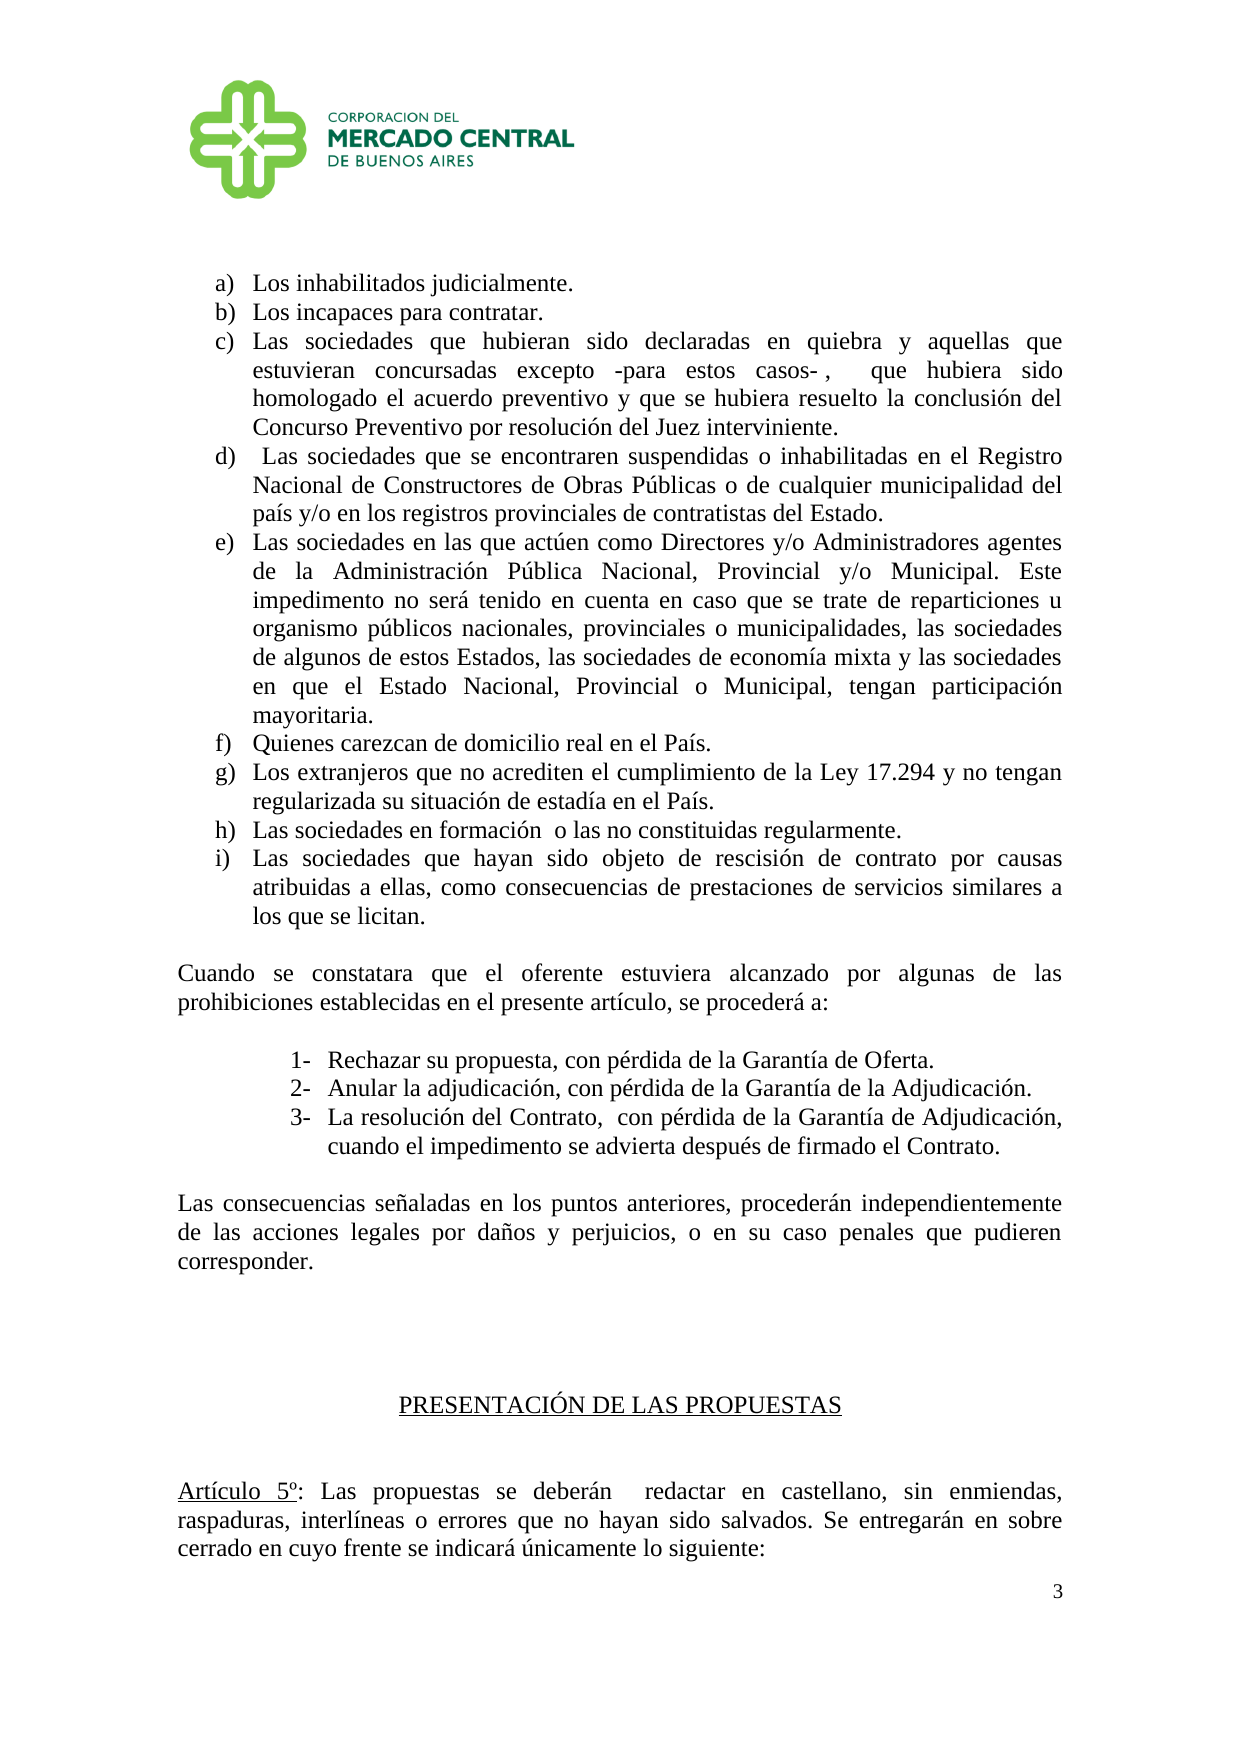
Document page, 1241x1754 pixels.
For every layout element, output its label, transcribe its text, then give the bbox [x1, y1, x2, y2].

list Las sociedades que hubieran sido declaradas en quiebra y aquellas que estuvieran concursadas excepto -para estos casos- , que hubiera sido homologado el acuerdo preventivo y que se hubiera resuelto la conclusión del Concurso Preventivo por resolución del Juez interviniente. [215, 326, 1063, 441]
list Las sociedades que hayan sido objeto de rescisión de contrato por causas atribuidas a ellas, como consecuencias de prestaciones de servicios similares a los que se licitan. [215, 843, 1063, 930]
list Rechazar su propuesta, con pérdida de la Garantía de Oferta. [290, 1045, 1063, 1073]
picture [177, 75, 590, 211]
text Cuando se constatara que el oferente estuviera alcanzado por algunas de las prohibiciones establecidas en el presente artículo, se procederá a: [177, 958, 1063, 1016]
list Las sociedades en formación o las no constituidas regularmente. [215, 815, 1063, 843]
text Artículo 5º: Las propuestas se deberán redactar en castellano, sin enmiendas, raspaduras, interlíneas o errores que no hayan sido salvados. Se entregarán en sobre cerrado en cuyo frente se indicará únicamente lo siguiente: [177, 1476, 1063, 1562]
list Las sociedades que se encontraren suspendidas o inhabilitadas en el Registro Nacional de Constructores de Obras Públicas o de cualquier municipalidad del país y/o en los registros provinciales de contratistas del Estado. [215, 441, 1063, 527]
list Los extranjeros que no acrediten el cumplimiento de la Ley 17.294 y no tengan regularizada su situación de estadía en el País. [215, 757, 1063, 815]
subtitle PRESENTACIÓN DE LAS PROPUESTAS [177, 1390, 1063, 1418]
list La resolución del Contrato, con pérdida de la Garantía de Adjudicación, cuando el impedimento se advierta después de firmado el Contrato. [290, 1102, 1063, 1160]
text Las consecuencias señaladas en los puntos anteriores, procederán independientemente de las acciones legales por daños y perjuicios, o en su caso penales que pudieren corresponder. [177, 1188, 1063, 1275]
list Los inhabilitados judicialmente. [215, 268, 1063, 297]
list Quienes carezcan de domicilio real en el País. [215, 728, 1063, 757]
list Los incapaces para contratar. [215, 297, 1063, 326]
list Las sociedades en las que actúen como Directores y/o Administradores agentes de la Administración Pública Nacional, Provincial y/o Municipal. Este impedimento no será tenido en cuenta en caso que se trate de reparticiones u organismo públicos nacionales, provinciales o municipalidades, las sociedades de algunos de estos Estados, las sociedades de economía mixta y las sociedades en que el Estado Nacional, Provincial o Municipal, tengan participación mayoritaria. [215, 527, 1063, 728]
list Anular la adjudicación, con pérdida de la Garantía de la Adjudicación. [290, 1073, 1063, 1102]
